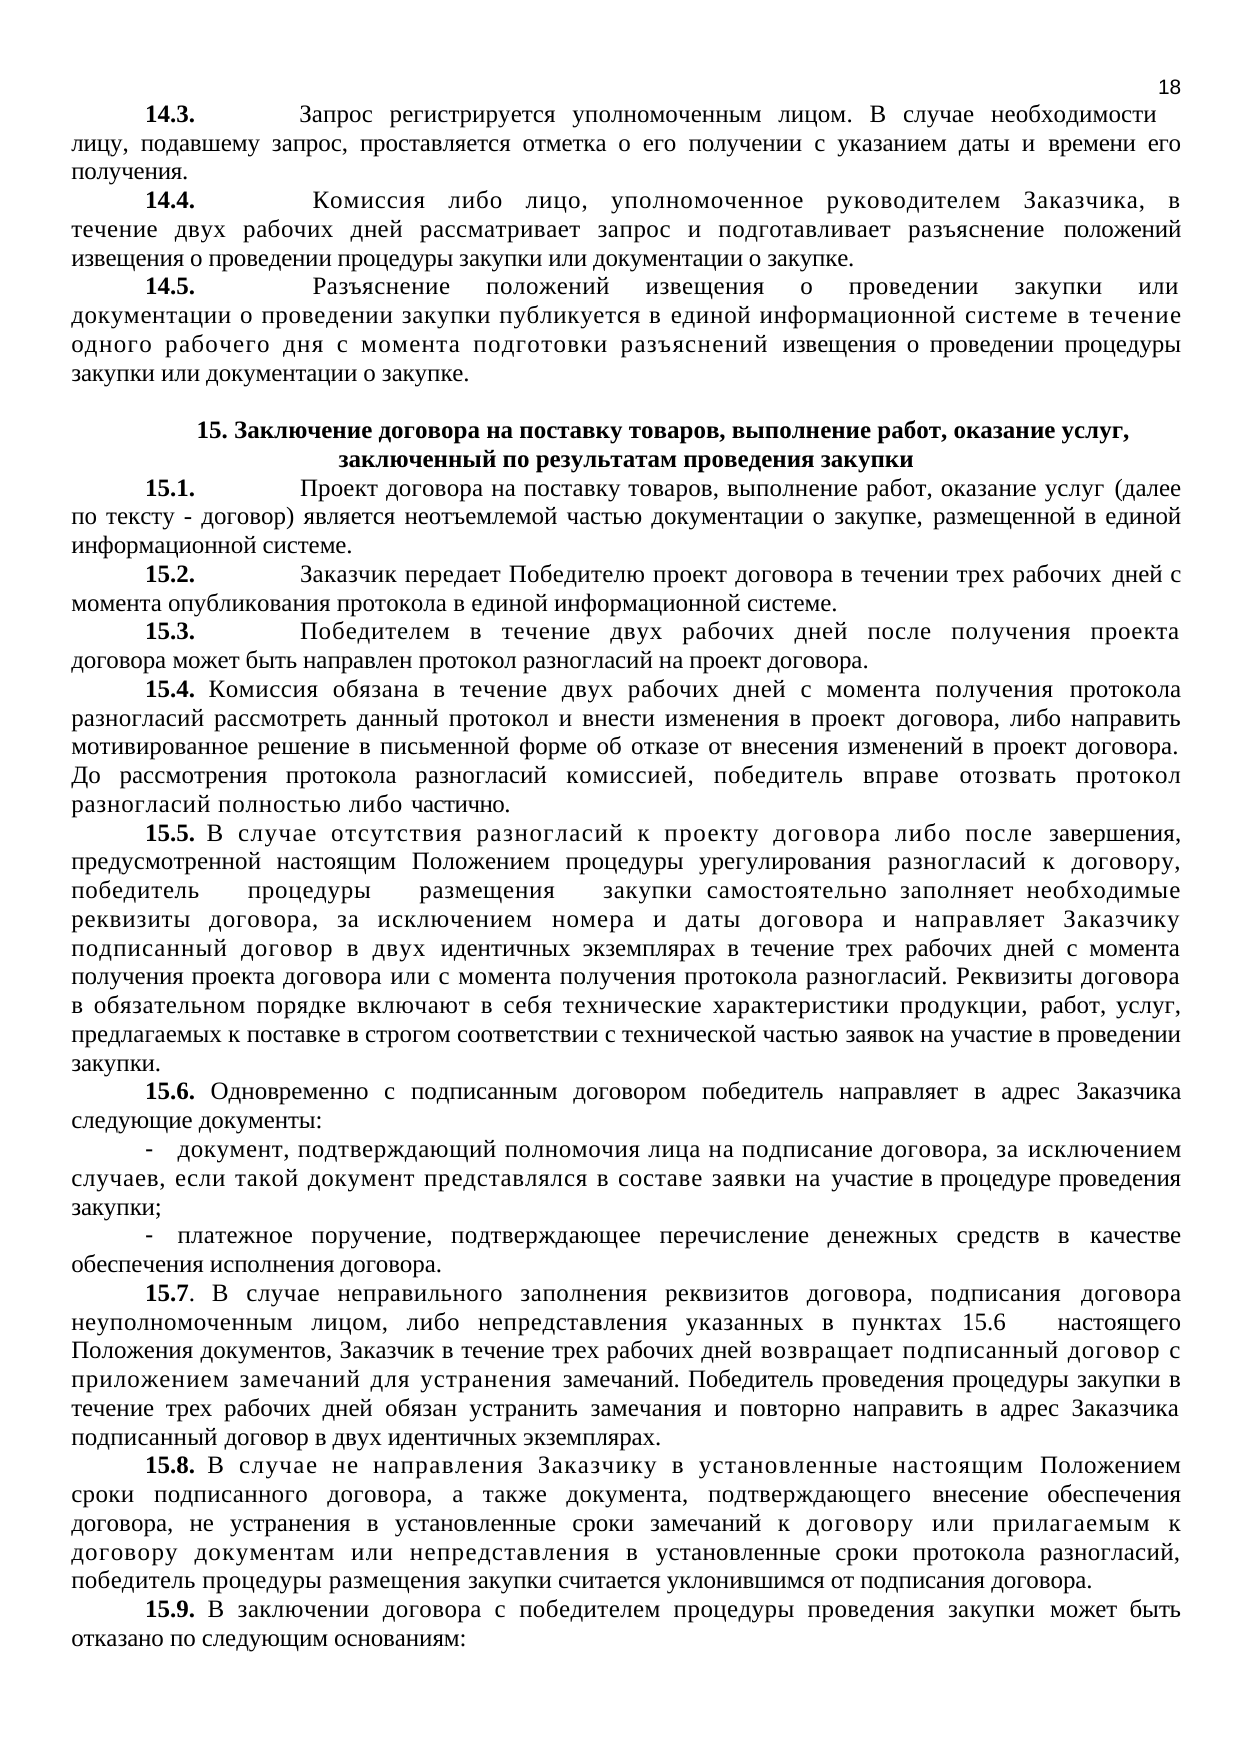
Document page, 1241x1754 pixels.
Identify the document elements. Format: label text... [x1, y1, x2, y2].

list платежное поручение, подтверждающее перечисление денежных средств в качестве обеспечения исполнения договора. [71, 1220, 1181, 1278]
list Запрос регистрируется уполномоченным лицом. В случае необходимости лицу, подавшему запрос, проставляется отметка о его получении с указанием даты и времени его получения. [71, 99, 1181, 185]
text 15. Заключение договора на поставку товаров, выполнение работ, оказание услуг, заключенный по результатам проведения закупки [71, 415, 1181, 473]
text 15.5. В случае отсутствия разногласий к проекту договора либо после завершения, предусмотренной настоящим Положением процедуры урегулирования разногласий к договору, победитель процедуры размещения закупки самостоятельно заполняет необходимые реквизиты договора, за исключением номера и даты договора и направляет Заказчику подписанный договор в двух идентичных экземплярах в течение трех рабочих дней с момента получения проекта договора или с момента получения протокола разногласий. Реквизиты договора в обязательном порядке включают в себя технические характеристики продукции, работ, услуг, предлагаемых к поставке в строгом соответствии с технической частью заявок на участие в проведении закупки. [71, 818, 1181, 1076]
list Комиссия либо лицо, уполномоченное руководителем Заказчика, в течение двух рабочих дней рассматривает запрос и подготавливает разъяснение положений извещения о проведении процедуры закупки или документации о закупке. [71, 185, 1181, 271]
list Разъяснение положений извещения о проведении закупки или документации о проведении закупки публикуется в единой информационной системе в течение одного рабочего дня с момента подготовки разъяснений извещения о проведении процедуры закупки или документации о закупке. [71, 271, 1181, 386]
text 15.9. В заключении договора с победителем процедуры проведения закупки может быть отказано по следующим основаниям: [71, 1594, 1181, 1652]
text 15.6. Одновременно с подписанным договором победитель направляет в адрес Заказчика следующие документы: [71, 1076, 1181, 1134]
list документ, подтверждающий полномочия лица на подписание договора, за исключением случаев, если такой документ представлялся в составе заявки на участие в процедуре проведения закупки; [71, 1134, 1181, 1220]
text 15.4. Комиссия обязана в течение двух рабочих дней с момента получения протокола разногласий рассмотреть данный протокол и внести изменения в проект договора, либо направить мотивированное решение в письменной форме об отказе от внесения изменений в проект договора. До рассмотрения протокола разногласий комиссией, победитель вправе отозвать протокол разногласий полностью либо частично. [71, 674, 1181, 818]
list Проект договора на поставку товаров, выполнение работ, оказание услуг (далее по тексту - договор) является неотъемлемой частью документации о закупке, размещенной в единой информационной системе. [71, 473, 1181, 559]
text 15.7. В случае неправильного заполнения реквизитов договора, подписания договора неуполномоченным лицом, либо непредставления указанных в пунктах 15.6 настоящего Положения документов, Заказчик в течение трех рабочих дней возвращает подписанный договор с приложением замечаний для устранения замечаний. Победитель проведения процедуры закупки в течение трех рабочих дней обязан устранить замечания и повторно направить в адрес Заказчика подписанный договор в двух идентичных экземплярах. [71, 1278, 1181, 1450]
list Заказчик передает Победителю проект договора в течении трех рабочих дней с момента опубликования протокола в единой информационной системе. [71, 559, 1181, 616]
list Победителем в течение двух рабочих дней после получения проекта договора может быть направлен протокол разногласий на проект договора. [71, 616, 1181, 674]
text 15.8. В случае не направления Заказчику в установленные настоящим Положением сроки подписанного договора, а также документа, подтверждающего внесение обеспечения договора, не устранения в установленные сроки замечаний к договору или прилагаемым к договору документам или непредставления в установленные сроки протокола разногласий, победитель процедуры размещения закупки считается уклонившимся от подписания договора. [71, 1450, 1181, 1594]
